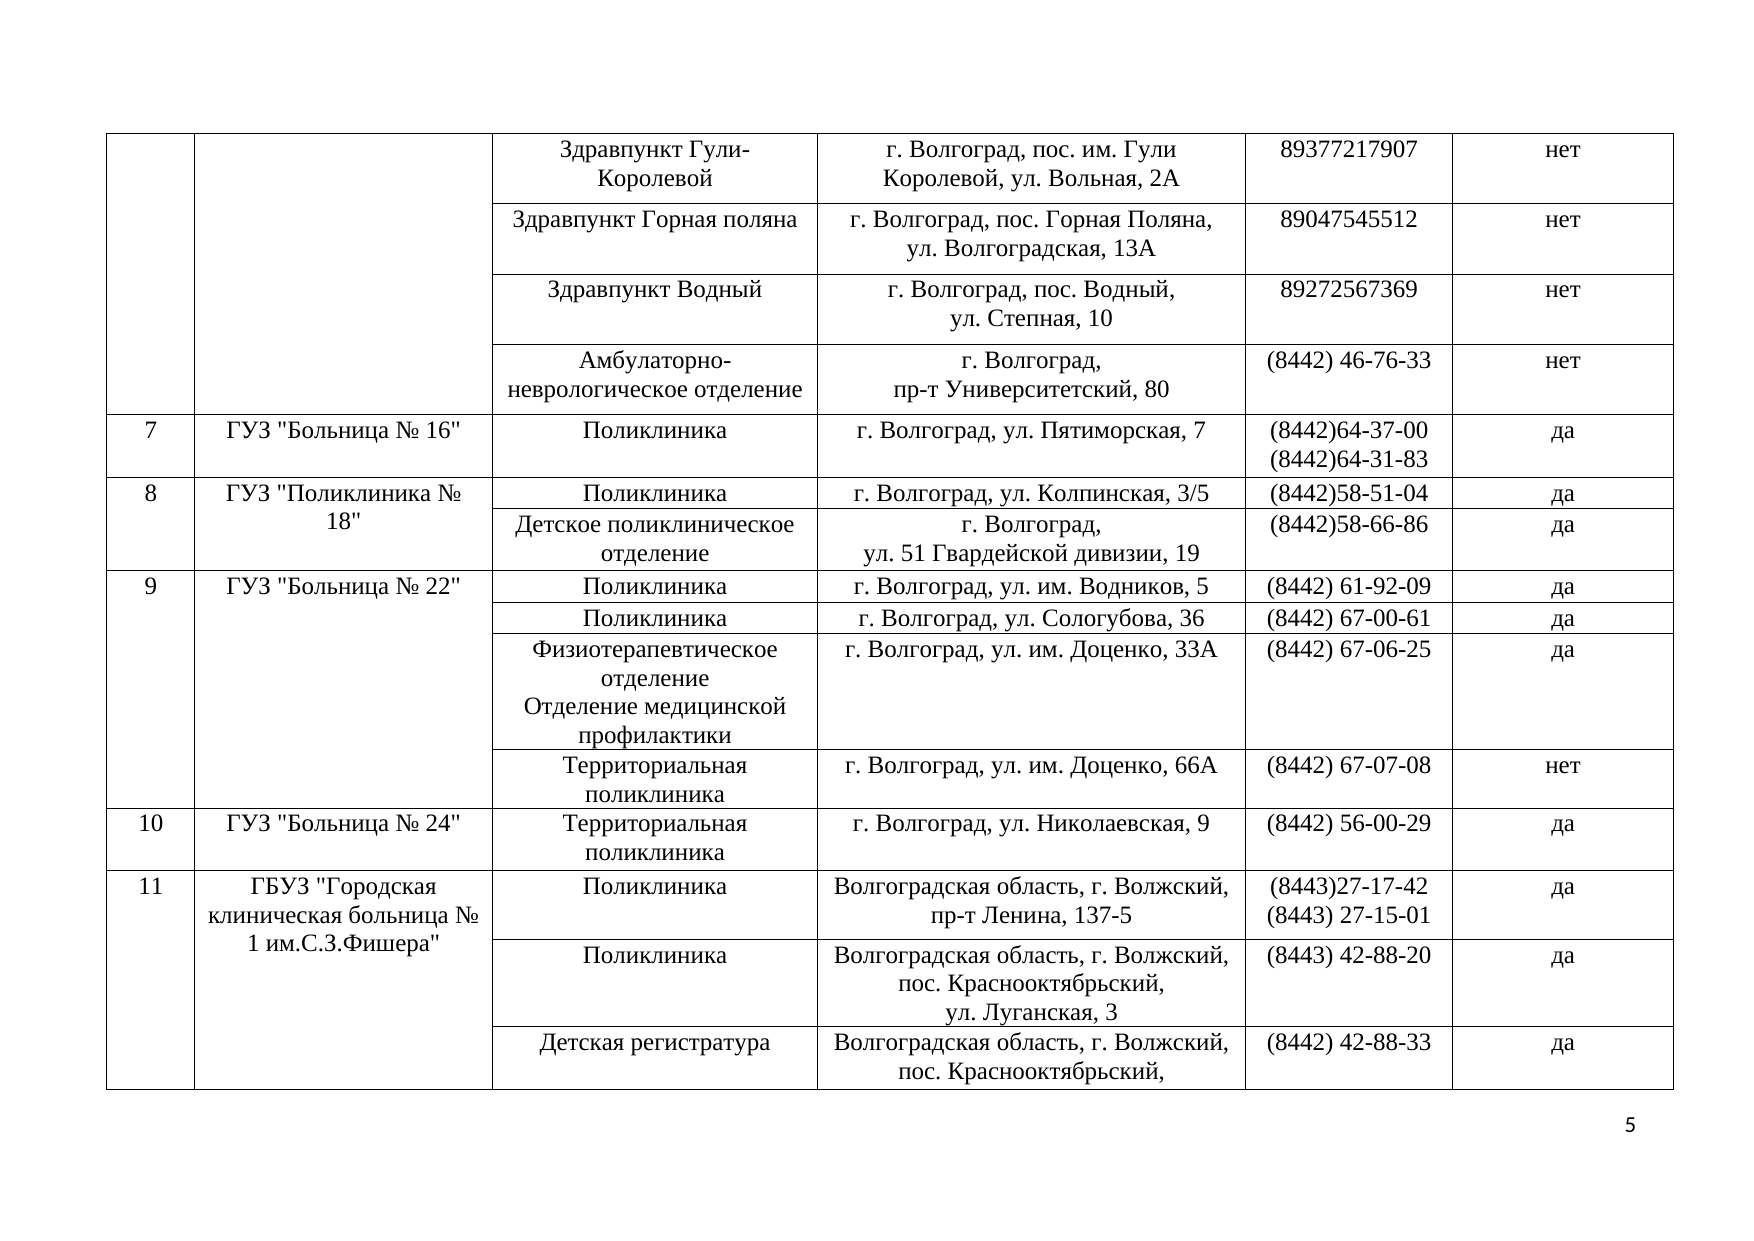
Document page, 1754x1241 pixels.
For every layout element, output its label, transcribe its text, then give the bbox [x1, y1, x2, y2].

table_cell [493, 1027, 817, 1088]
table_cell Территориальная поликлиника [493, 809, 817, 870]
table_cell 8 [107, 478, 194, 570]
table_cell да [1453, 809, 1673, 870]
table_cell Амбулаторно-неврологическое отделение [493, 345, 817, 414]
table_cell г. Волгоград, ул. им. Доценко, 66А [818, 750, 1245, 807]
table_cell г. Волгоград, ул. Сологубова, 36 [818, 603, 1245, 633]
table_cell да [1453, 415, 1673, 477]
table_cell (8442)64-37-00 (8442)64-31-83 [1246, 415, 1452, 477]
table_cell г. Волгоград, ул. им. Доценко, 33А [818, 634, 1245, 749]
table_cell Здравпункт Гули-Королевой [493, 134, 817, 203]
table_cell да [1453, 509, 1673, 570]
table_cell 89272567369 [1246, 275, 1452, 344]
table_cell (8442) 42-88-33 [1246, 1027, 1452, 1088]
table_cell (8442) 67-06-25 [1246, 634, 1452, 749]
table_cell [818, 940, 1245, 1026]
table_cell да [1453, 603, 1673, 633]
table_cell (8442) 46-76-33 [1246, 345, 1452, 414]
table_cell да [1453, 940, 1673, 1026]
table_cell Поликлиника [493, 603, 817, 633]
table_cell Поликлиника [493, 478, 817, 508]
table_cell да [1453, 634, 1673, 749]
table_cell (8442)58-66-86 [1246, 509, 1452, 570]
table_cell 7 [107, 415, 194, 477]
table_cell 89377217907 [1246, 134, 1452, 203]
table_cell ГУЗ "Больница № 22" [195, 571, 492, 807]
table_cell Здравпункт Водный [493, 275, 817, 344]
table_cell Поликлиника [493, 871, 817, 939]
table_cell г. Волгоград, пос. им. Гули Королевой, ул. Вольная, 2А [818, 134, 1245, 203]
table_cell нет [1453, 204, 1673, 273]
table_cell нет [1453, 345, 1673, 414]
table_cell нет [1453, 134, 1673, 203]
table_cell ГУЗ "Больница № 16" [195, 415, 492, 477]
table_cell 9 [107, 571, 194, 807]
table_cell Территориальная поликлиника [493, 750, 817, 807]
table_cell Поликлиника [493, 415, 817, 477]
table_cell 10 [107, 809, 194, 870]
table_cell да [1453, 478, 1673, 508]
table_cell Поликлиника [493, 940, 817, 1026]
table_cell да [1453, 871, 1673, 939]
table_cell Поликлиника [493, 571, 817, 602]
table_cell да [1453, 1027, 1673, 1088]
table_cell 89047545512 [1246, 204, 1452, 273]
table_cell г. Волгоград, ул. Николаевская, 9 [818, 809, 1245, 870]
table_cell Детское поликлиническое отделение [493, 509, 817, 570]
table_cell (8442) 67-00-61 [1246, 603, 1452, 633]
table_cell ГБУЗ "Городская клиническая больница № 1 им.С.З.Фишера" [195, 871, 492, 1088]
table_cell (8442) 56-00-29 [1246, 809, 1452, 870]
table_cell (8443)27-17-42 (8443) 27-15-01 [1246, 871, 1452, 939]
table_cell Волгоградская область, г. Волжский, пр-т Ленина, 137-5 [818, 871, 1245, 939]
table_cell нет [1453, 750, 1673, 807]
table_cell да [1453, 571, 1673, 602]
table_cell ГУЗ "Больница № 24" [195, 809, 492, 870]
table_cell (8443) 42-88-20 [1246, 940, 1452, 1026]
table_cell г. Волгоград, ул. Пятиморская, 7 [818, 415, 1245, 477]
table_cell г. Волгоград, ул. 51 Гвардейской дивизии, 19 [818, 509, 1245, 570]
table_cell 11 [107, 871, 194, 1088]
table_cell (8442)58-51-04 [1246, 478, 1452, 508]
table_cell нет [1453, 275, 1673, 344]
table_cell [818, 1027, 1245, 1088]
table_cell г. Волгоград, пос. Водный, ул. Степная, 10 [818, 275, 1245, 344]
table_cell ГУЗ "Поликлиника № 18" [195, 478, 492, 570]
table_cell (8442) 61-92-09 [1246, 571, 1452, 602]
table_cell г. Волгоград, ул. им. Водников, 5 [818, 571, 1245, 602]
table_cell Здравпункт Горная поляна [493, 204, 817, 273]
table_cell (8442) 67-07-08 [1246, 750, 1452, 807]
table_cell г. Волгоград, пр-т Университетский, 80 [818, 345, 1245, 414]
table_cell г. Волгоград, пос. Горная Поляна, ул. Волгоградская, 13А [818, 204, 1245, 273]
table_cell г. Волгоград, ул. Колпинская, 3/5 [818, 478, 1245, 508]
table_cell Физиотерапевтическое отделение Отделение медицинской профилактики [493, 634, 817, 749]
